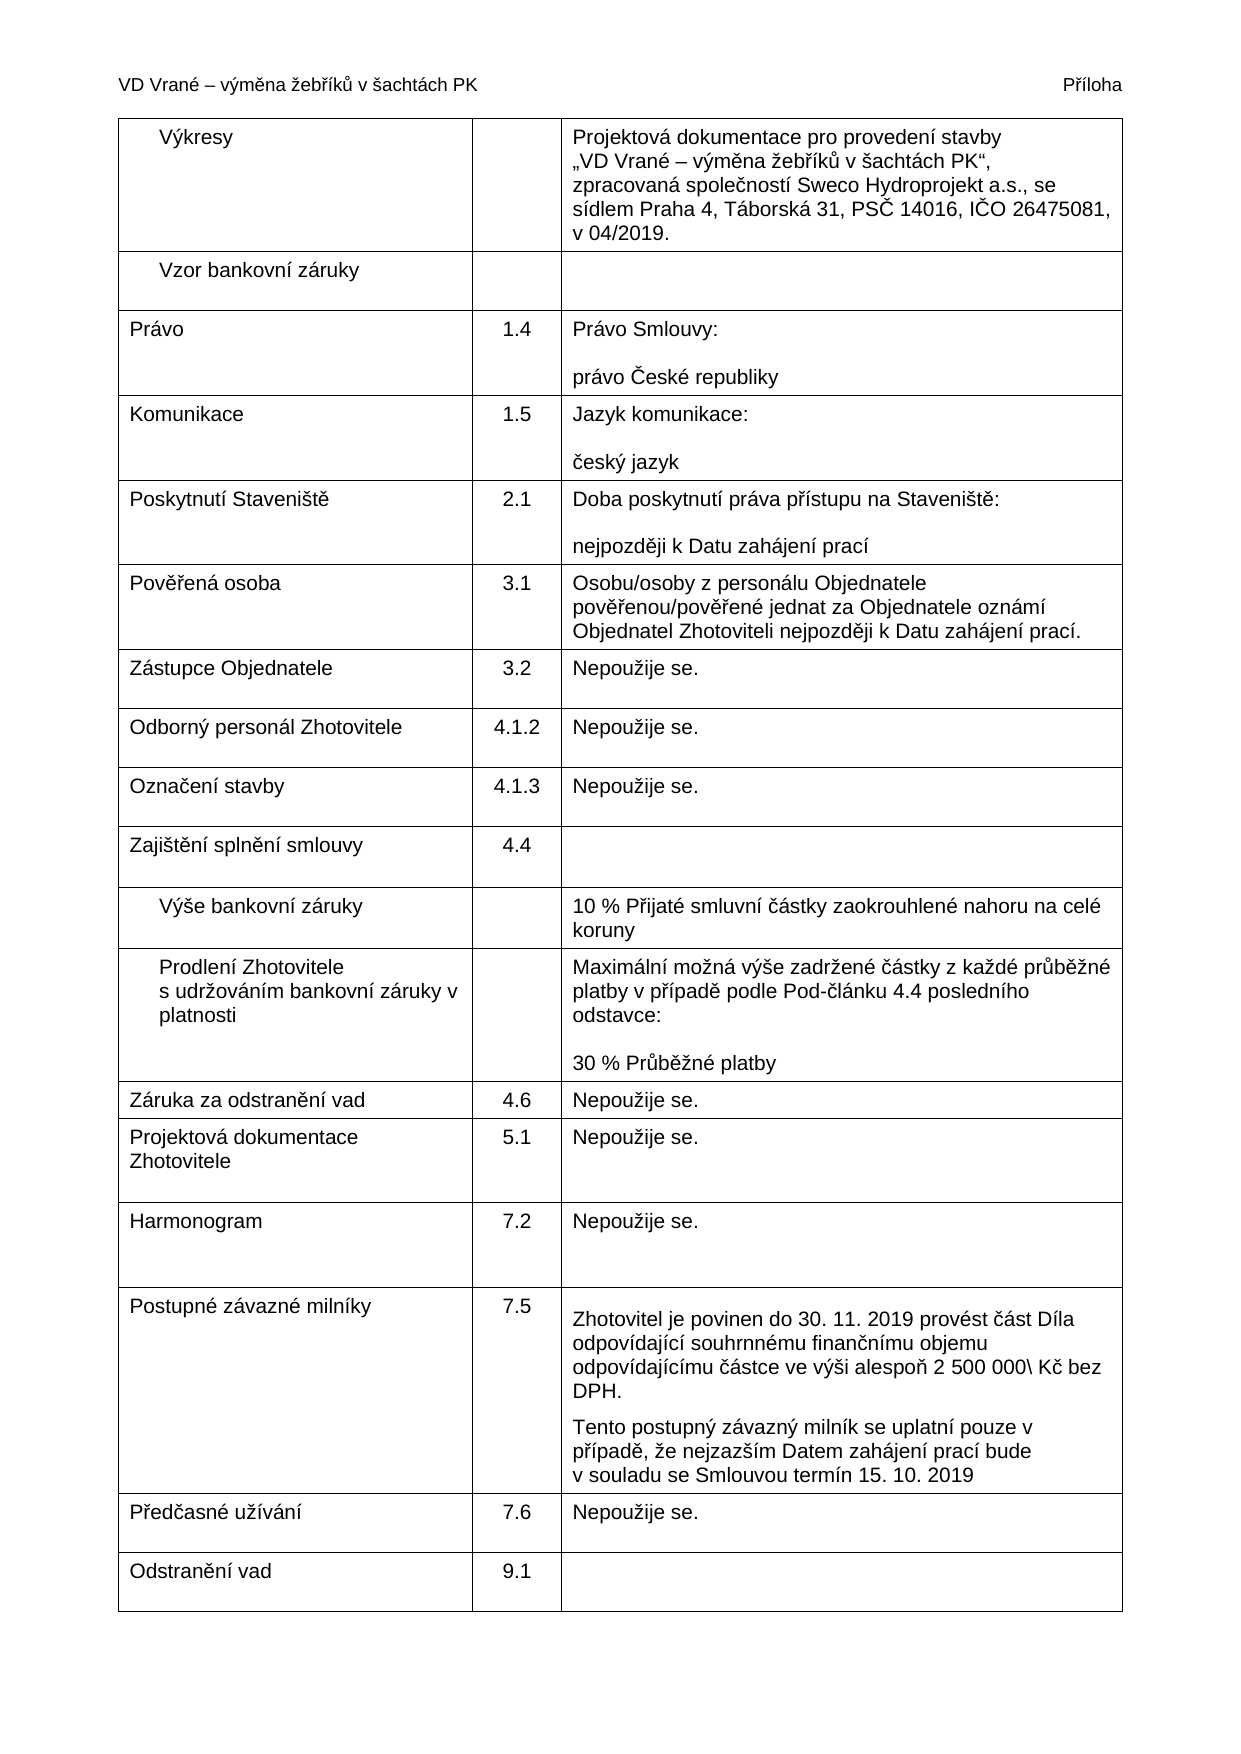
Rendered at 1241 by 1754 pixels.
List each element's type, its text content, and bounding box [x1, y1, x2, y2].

table_cell Nepoužije se. [562, 1494, 1122, 1552]
table_cell Harmonogram [119, 1203, 472, 1287]
table_cell 9.1 [473, 1553, 561, 1611]
table_cell Nepoužije se. [562, 1203, 1122, 1287]
table_cell Zhotovitel je povinen do 30. 11. 2019 provést část Díla odpovídající souhrnnému finančnímu objemu odpovídajícímu částce ve výši alespoň 2 500 000\ Kč bez DPH. Tento postupný závazný milník se uplatní pouze v případě, že nejzazším Datem zahájení prací bude v souladu se Smlouvou termín 15. 10. 2019 [562, 1288, 1122, 1493]
table_cell [473, 252, 561, 310]
table_cell Nepoužije se. [562, 1119, 1122, 1202]
table_cell Právo Smlouvy: právo České republiky [562, 311, 1122, 395]
table_cell 10 % Přijaté smluvní částky zaokrouhlené nahoru na celé koruny [562, 888, 1122, 948]
table_cell 4.4 [473, 827, 561, 887]
table_cell Výše bankovní záruky [119, 888, 472, 948]
table_cell [473, 888, 561, 948]
table_cell [562, 252, 1122, 310]
table_cell Komunikace [119, 396, 472, 479]
table_cell Osobu/osoby z personálu Objednatele pověřenou/pověřené jednat za Objednatele oznámí Objednatel Zhotoviteli nejpozději k Datu zahájení prací. [562, 565, 1122, 649]
table_cell 7.2 [473, 1203, 561, 1287]
table_cell 3.1 [473, 565, 561, 649]
table_cell [473, 949, 561, 1081]
table_cell Označení stavby [119, 768, 472, 826]
table_cell Vzor bankovní záruky [119, 252, 472, 310]
table_cell Poskytnutí Staveniště [119, 481, 472, 564]
table_cell Odstranění vad [119, 1553, 472, 1611]
table_cell Projektová dokumentace Zhotovitele [119, 1119, 472, 1202]
table_cell 4.6 [473, 1082, 561, 1117]
table_cell Jazyk komunikace: český jazyk [562, 396, 1122, 479]
table_cell 1.4 [473, 311, 561, 395]
table_cell 1.5 [473, 396, 561, 479]
table_cell Výkresy [119, 119, 472, 251]
table_cell [562, 1553, 1122, 1611]
table_cell Nepoužije se. [562, 768, 1122, 826]
table_cell 5.1 [473, 1119, 561, 1202]
table_cell Nepoužije se. [562, 1082, 1122, 1117]
table_cell Zástupce Objednatele [119, 650, 472, 708]
table_cell Prodlení Zhotovitele s udržováním bankovní záruky v platnosti [119, 949, 472, 1081]
table_cell Nepoužije se. [562, 709, 1122, 767]
table_cell Právo [119, 311, 472, 395]
table_cell Doba poskytnutí práva přístupu na Staveniště: nejpozději k Datu zahájení prací [562, 481, 1122, 564]
table_cell Nepoužije se. [562, 650, 1122, 708]
table_cell 7.5 [473, 1288, 561, 1493]
table_cell Maximální možná výše zadržené částky z každé průběžné platby v případě podle Pod-článku 4.4 posledního odstavce: 30 % Průběžné platby [562, 949, 1122, 1081]
table_cell 2.1 [473, 481, 561, 564]
table_cell Předčasné užívání [119, 1494, 472, 1552]
table_cell Pověřená osoba [119, 565, 472, 649]
table_cell 4.1.2 [473, 709, 561, 767]
table_cell Odborný personál Zhotovitele [119, 709, 472, 767]
table_cell 3.2 [473, 650, 561, 708]
table_cell 7.6 [473, 1494, 561, 1552]
table_cell Zajištění splnění smlouvy [119, 827, 472, 887]
table_cell Záruka za odstranění vad [119, 1082, 472, 1117]
table_cell [562, 827, 1122, 887]
table_cell [473, 119, 561, 251]
table_cell 4.1.3 [473, 768, 561, 826]
table_cell Projektová dokumentace pro provedení stavby „VD Vrané – výměna žebříků v šachtách PK“, zpracovaná společností Sweco Hydroprojekt a.s., se sídlem Praha 4, Táborská 31, PSČ 14016, IČO 26475081, v 04/2019. [562, 119, 1122, 251]
table_cell Postupné závazné milníky [119, 1288, 472, 1493]
